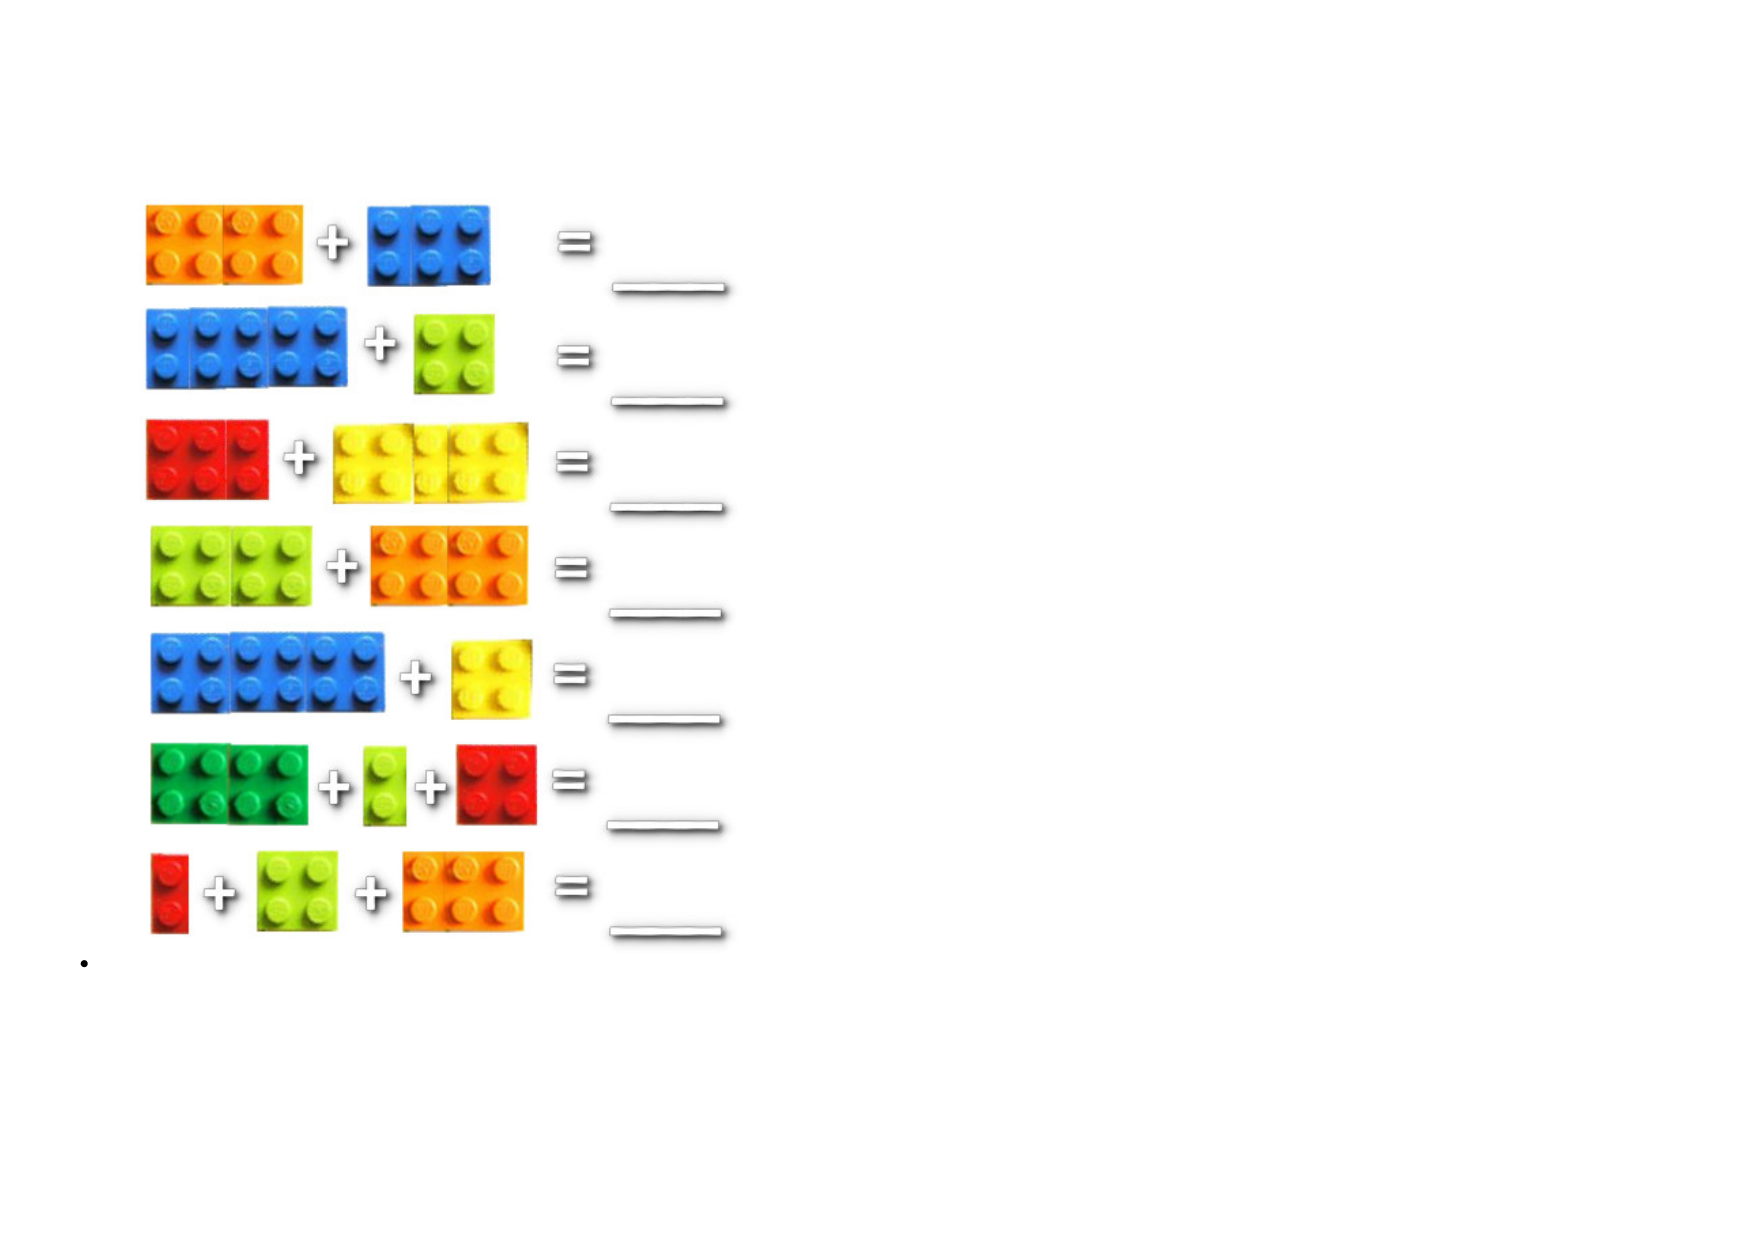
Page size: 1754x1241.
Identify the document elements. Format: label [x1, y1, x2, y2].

picture [118, 177, 754, 971]
